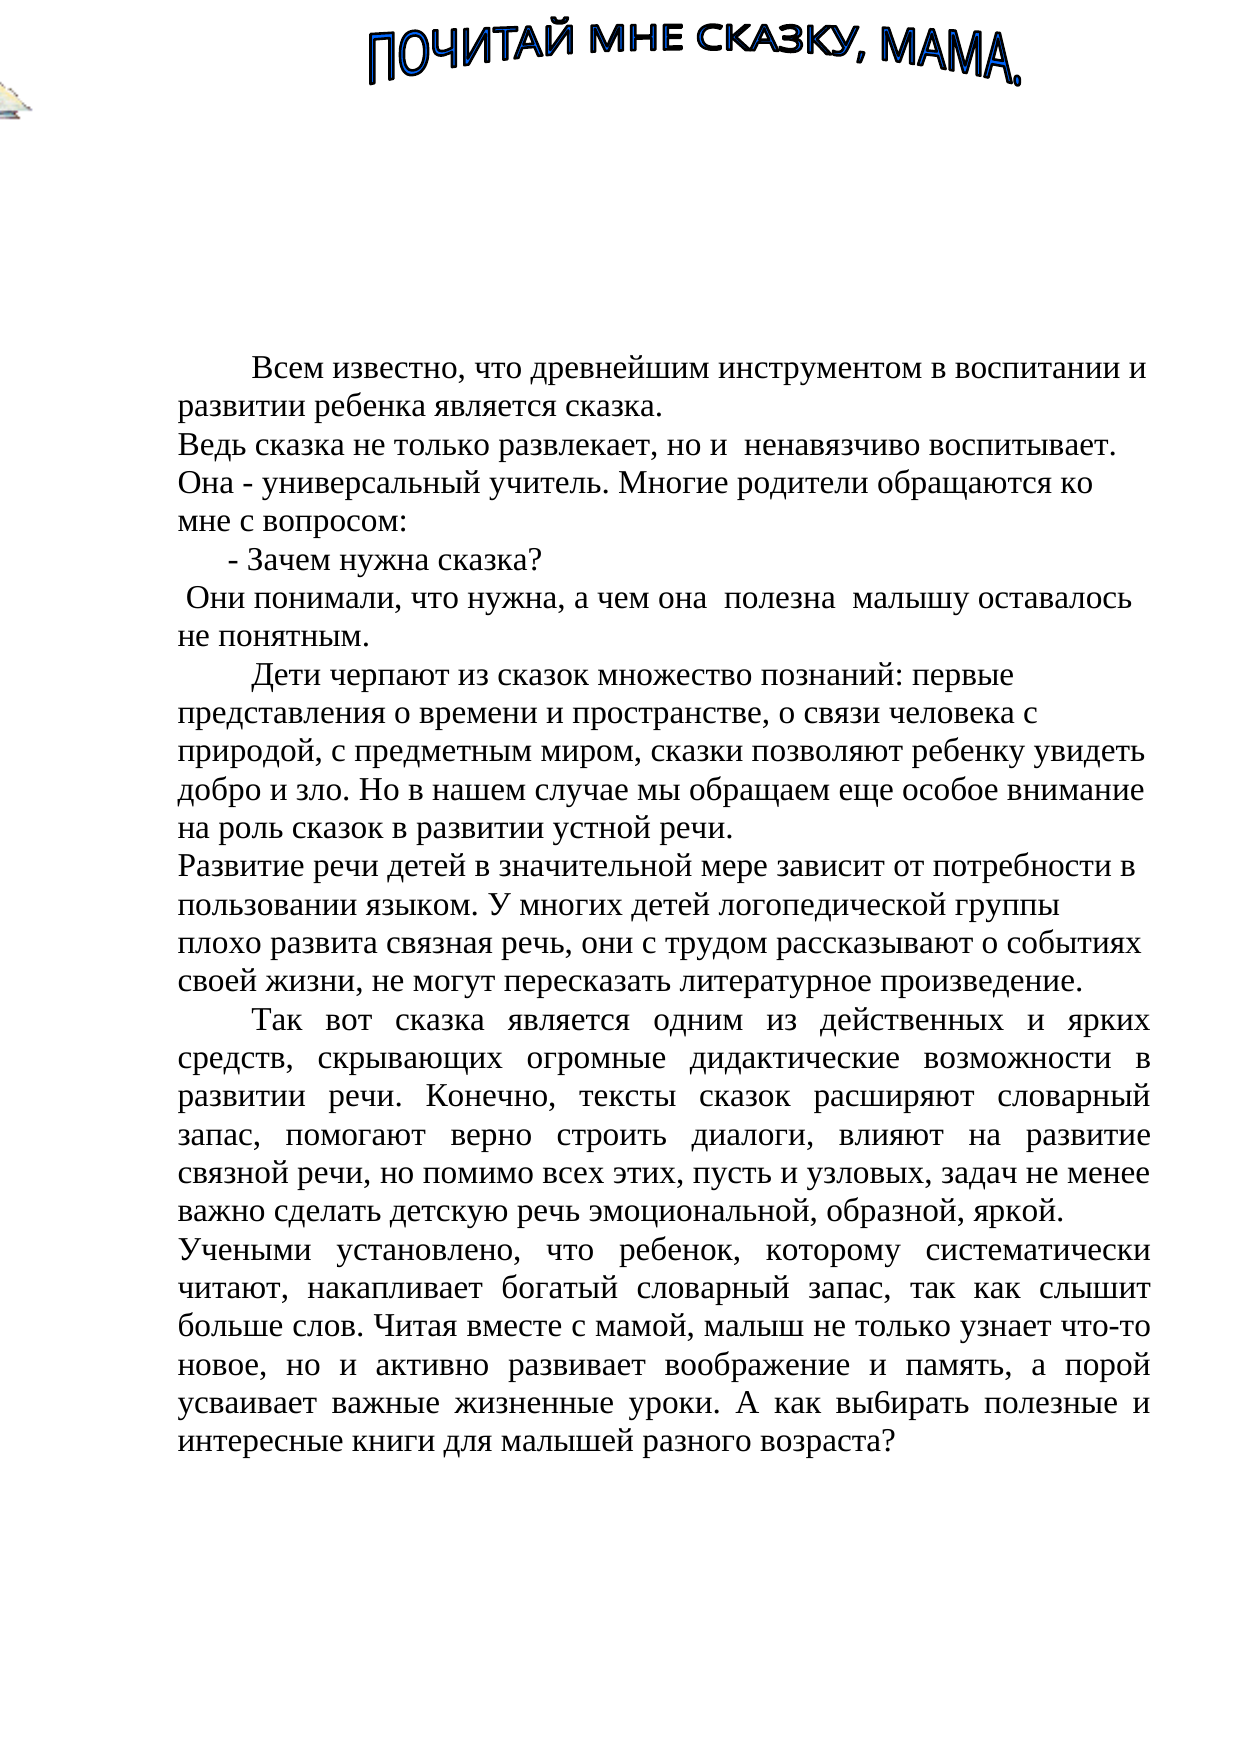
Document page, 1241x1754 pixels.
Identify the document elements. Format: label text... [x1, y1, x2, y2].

picture [0, 0, 51, 146]
text Они понимали, что нужна, а чем она полезна малышу оставалось не понятным. [177, 577, 1152, 654]
text Развитие речи детей в значительной мере зависит от потребности в пользовании языком. У многих детей логопедической группы плохо развита связная речь, они с трудом рассказывают о событиях своей жизни, не могут пересказать литературное произведение. [177, 846, 1152, 999]
text - Зачем нужна сказка? [177, 539, 1152, 577]
text Учеными установлено, что ребенок, которому систематически читают, накапливает богатый словарный запас, так как слышит больше слов. Читая вместе с мамой, малыш не только узнает что-то новое, но и активно развивает воображение и память, а порой усваивает важные жизненные уроки. А как вы6ирать полезные и интересные книги для малышей разного возраста? [177, 1229, 1152, 1459]
text Дети черпают из сказок множество познаний: первые представления о времени и пространстве, о связи человека с природой, с предметным миром, сказки позволяют ребенку увидеть добро и зло. Но в нашем случае мы обращаем еще особое внимание на роль сказок в развитии устной речи. [177, 654, 1152, 846]
text Так вот сказка является одним из действенных и ярких средств, скрывающих огромные дидактические возможности в развитии речи. Конечно, тексты сказок расширяют словарный запас, помогают верно строить диалоги, влияют на развитие связной речи, но помимо всех этих, пусть и узловых, задач не менее важно сделать детскую речь эмоциональной, образной, яркой. [177, 999, 1152, 1229]
text Ведь сказка не только развлекает, но и ненавязчиво воспитывает. Она - универсальный учитель. Многие родители обращаются ко мне с вопросом: [177, 424, 1152, 539]
text Всем известно, что древнейшим инструментом в воспитании и развитии ребенка является сказка. [177, 347, 1152, 424]
